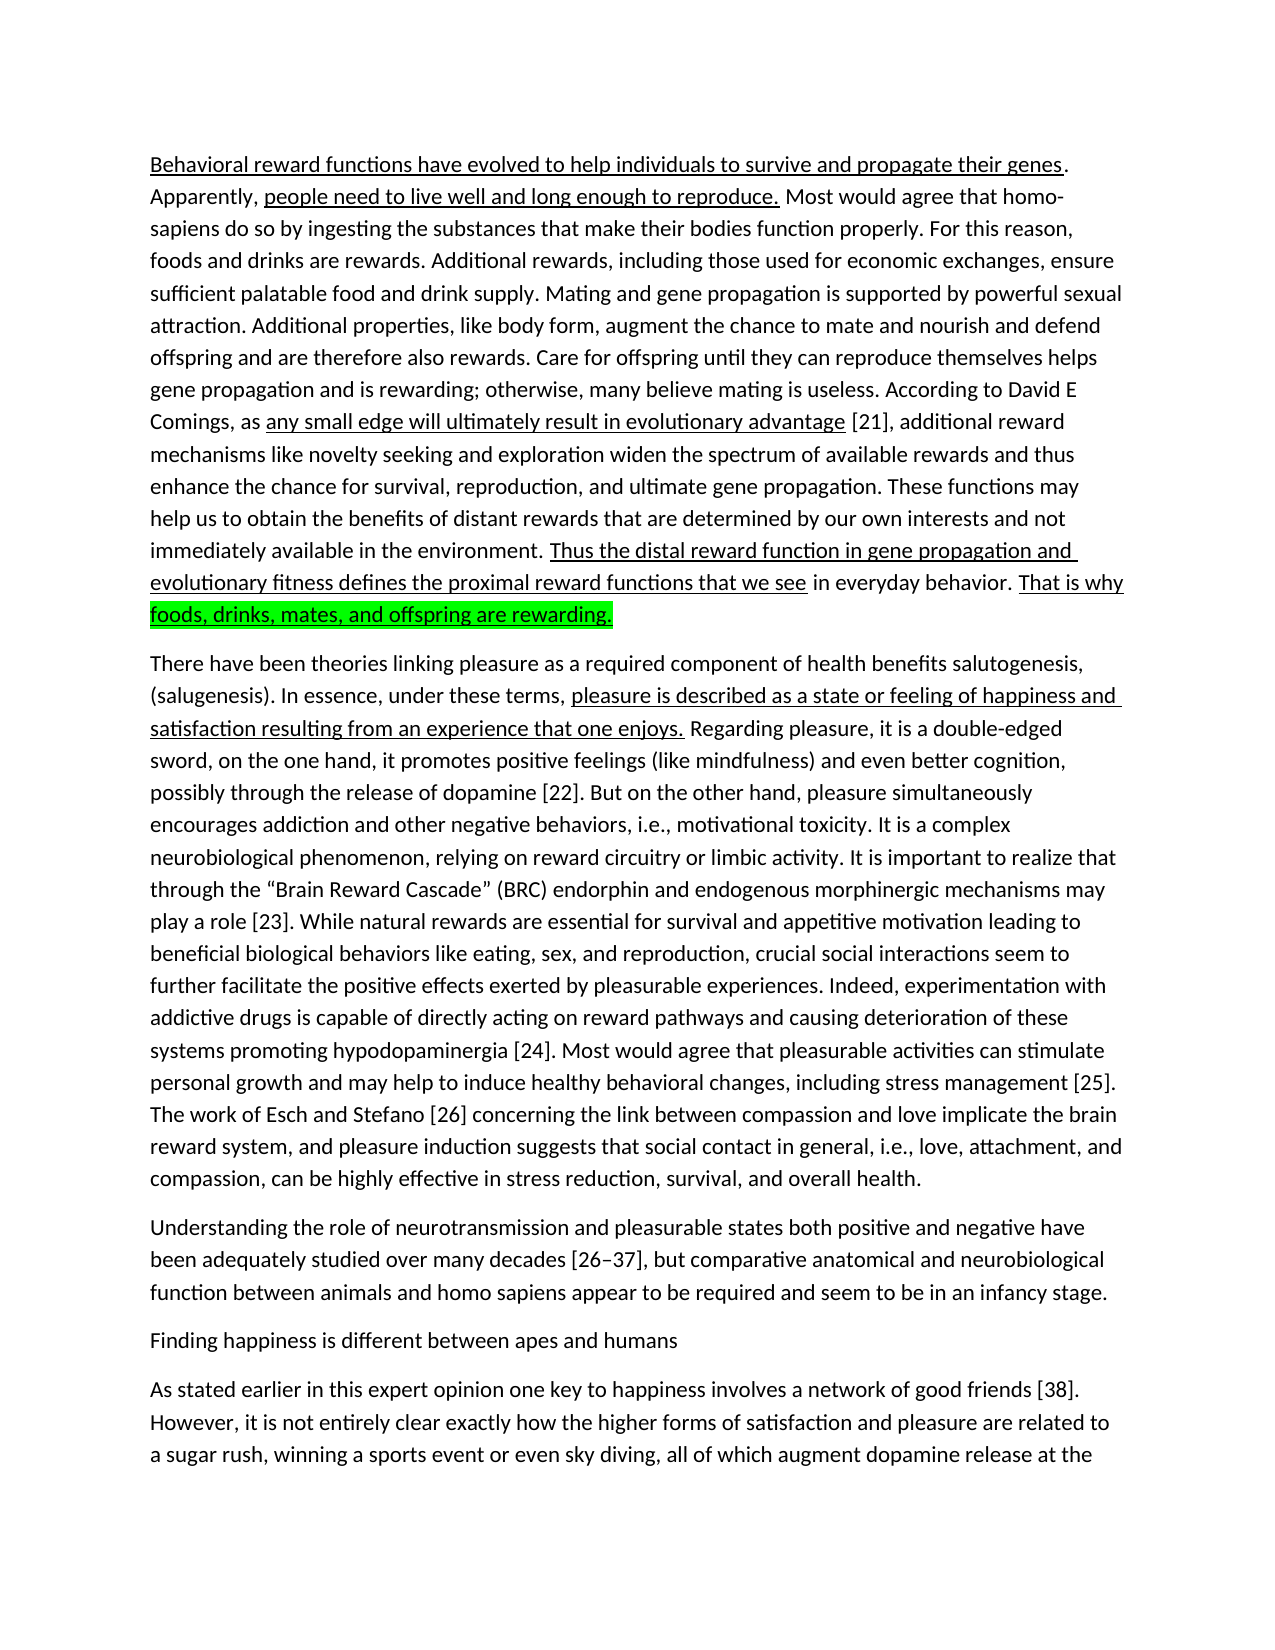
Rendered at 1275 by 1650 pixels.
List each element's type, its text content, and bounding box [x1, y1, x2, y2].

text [150, 1375, 1125, 1468]
text Finding happiness is different between apes and humans [150, 1327, 1125, 1354]
text There have been theories linking pleasure as a required component of health benefits salutogenesis, (salugenesis). In essence, under these terms, pleasure is described as a state or feeling of happiness and satisfaction resulting from an experience that one enjoys. Regarding pleasure, it is a double-edged sword, on the one hand, it promotes positive feelings (like mindfulness) and even better cognition, possibly through the release of dopamine [22]. But on the other hand, pleasure simultaneously encourages addiction and other negative behaviors, i.e., motivational toxicity. It is a complex neurobiological phenomenon, relying on reward circuitry or limbic activity. It is important to realize that through the “Brain Reward Cascade” (BRC) endorphin and endogenous morphinergic mechanisms may play a role [23]. While natural rewards are essential for survival and appetitive motivation leading to beneficial biological behaviors like eating, sex, and reproduction, crucial social interactions seem to further facilitate the positive effects exerted by pleasurable experiences. Indeed, experimentation with addictive drugs is capable of directly acting on reward pathways and causing deterioration of these systems promoting hypodopaminergia [24]. Most would agree that pleasurable activities can stimulate personal growth and may help to induce healthy behavioral changes, including stress management [25]. The work of Esch and Stefano [26] concerning the link between compassion and love implicate the brain reward system, and pleasure induction suggests that social contact in general, i.e., love, attachment, and compassion, can be highly effective in stress reduction, survival, and overall health. [150, 649, 1125, 1192]
text Behavioral reward functions have evolved to help individuals to survive and propagate their genes. Apparently, people need to live well and long enough to reproduce. Most would agree that homo-sapiens do so by ingesting the substances that make their bodies function properly. For this reason, foods and drinks are rewards. Additional rewards, including those used for economic exchanges, ensure sufficient palatable food and drink supply. Mating and gene propagation is supported by powerful sexual attraction. Additional properties, like body form, augment the chance to mate and nourish and defend offspring and are therefore also rewards. Care for offspring until they can reproduce themselves helps gene propagation and is rewarding; otherwise, many believe mating is useless. According to David E Comings, as any small edge will ultimately result in evolutionary advantage [21], additional reward mechanisms like novelty seeking and exploration widen the spectrum of available rewards and thus enhance the chance for survival, reproduction, and ultimate gene propagation. These functions may help us to obtain the benefits of distant rewards that are determined by our own interests and not immediately available in the environment. Thus the distal reward function in gene propagation and evolutionary fitness defines the proximal reward functions that we see in everyday behavior. That is why foods, drinks, mates, and offspring are rewarding. [150, 150, 1125, 629]
text Understanding the role of neurotransmission and pleasurable states both positive and negative have been adequately studied over many decades [26–37], but comparative anatomical and neurobiological function between animals and homo sapiens appear to be required and seem to be in an infancy stage. [150, 1213, 1125, 1306]
